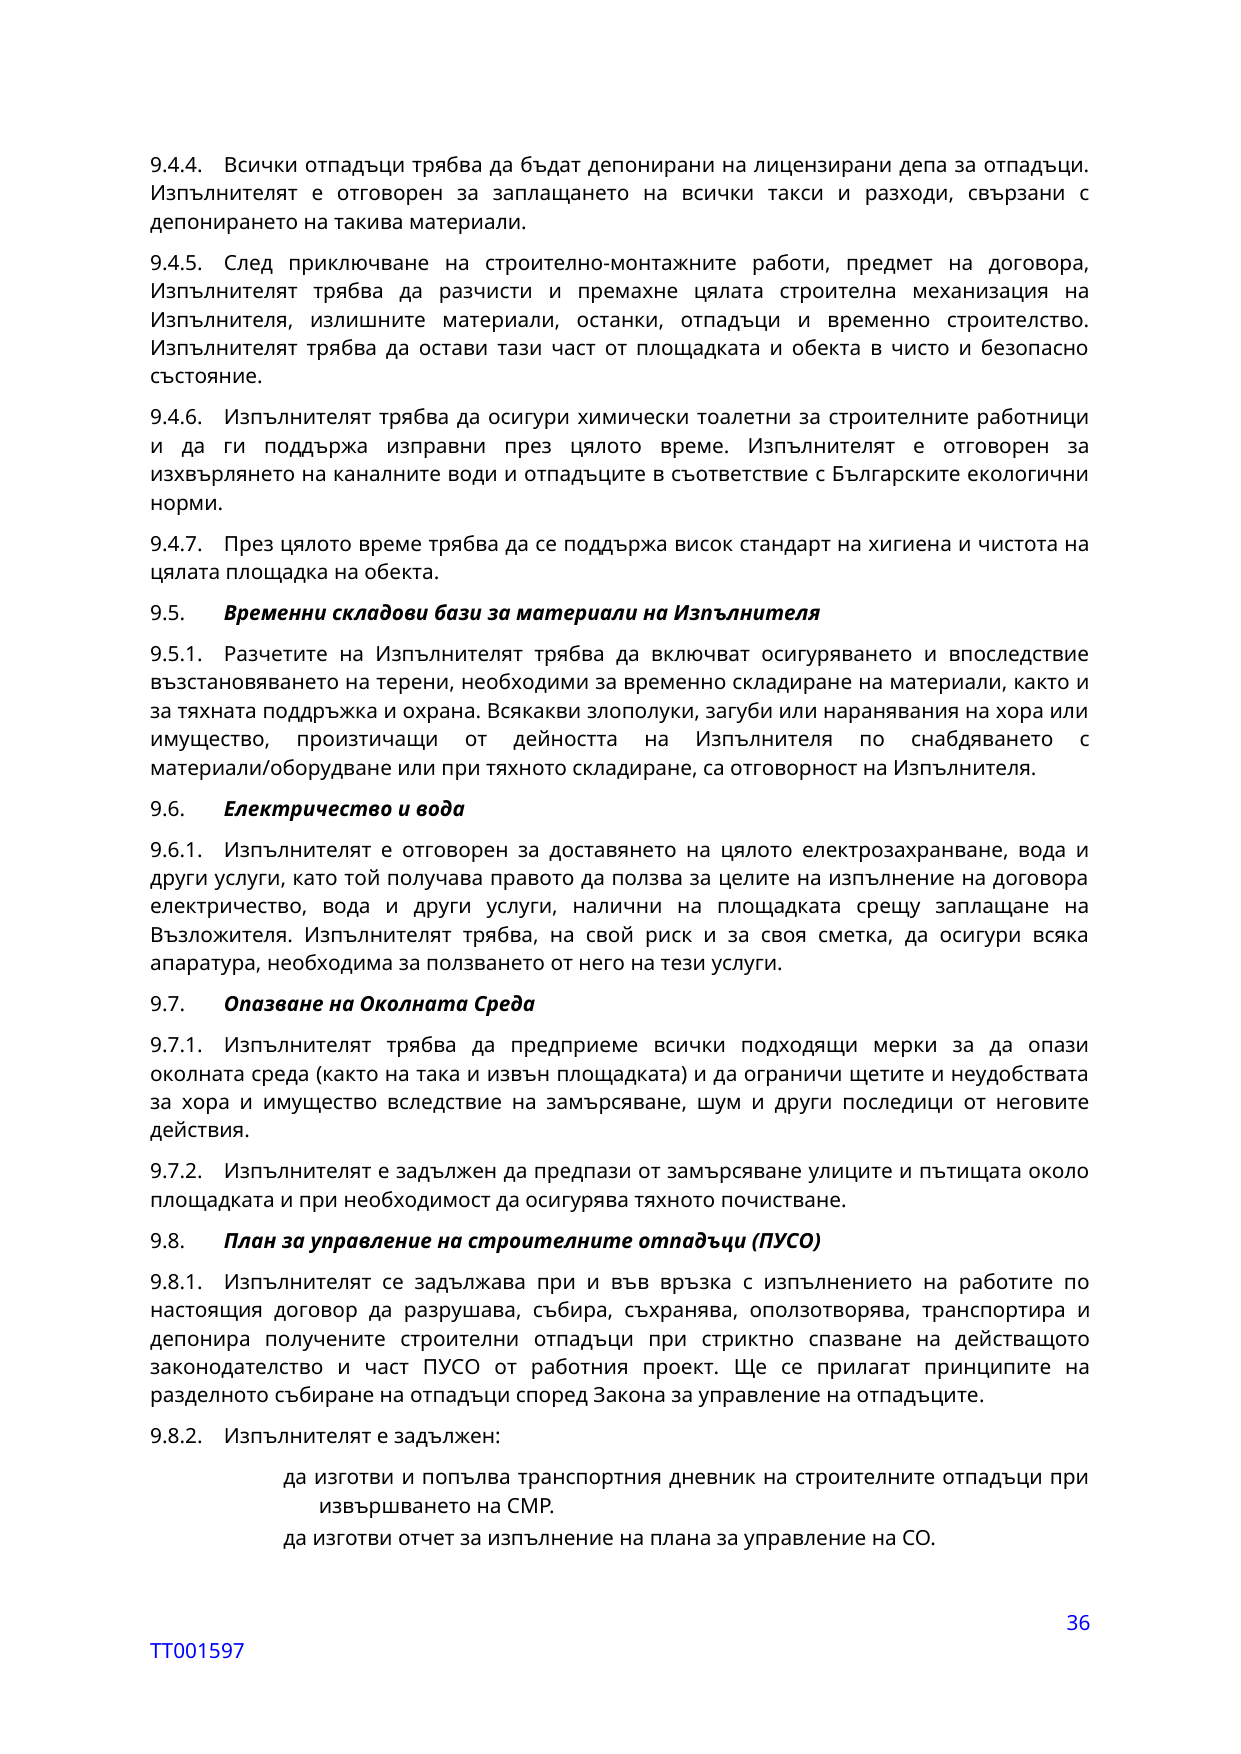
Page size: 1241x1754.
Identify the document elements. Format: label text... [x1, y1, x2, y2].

list Изпълнителят трябва да осигури химически тоалетни за строителните работници и да ги поддържа изправни през цялото време. Изпълнителят е отговорен за изхвърлянето на каналните води и отпадъците в съответствие с Българските екологични норми. [150, 402, 1090, 516]
list Всички отпадъци трябва да бъдат депонирани на лицензирани депа за отпадъци. Изпълнителят е отговорен за заплащането на всички такси и разходи, свързани с депонирането на такива материали. [150, 150, 1090, 235]
list Изпълнителят е задължен: [150, 1422, 1090, 1450]
list Изпълнителят се задължава при и във връзка с изпълнението на работите по настоящия договор да разрушава, събира, съхранява, оползотворява, транспортира и депонира получените строителни отпадъци при стриктно спазване на действащото законодателство и част ПУСО от работния проект. Ще се прилагат принципите на разделното събиране на отпадъци според Закона за управление на отпадъците. [150, 1267, 1090, 1409]
list През цялото време трябва да се поддържа висок стандарт на хигиена и чистота на цялата площадка на обекта. [150, 529, 1090, 586]
list След приключване на строително-монтажните работи, предмет на договора, Изпълнителят трябва да разчисти и премахне цялата строителна механизация на Изпълнителя, излишните материали, останки, отпадъци и временно строителство. Изпълнителят трябва да остави тази част от площадката и обекта в чисто и безопасно състояние. [150, 248, 1090, 390]
text да изготви и попълва транспортния дневник на строителните отпадъци при извършването на СМР. [283, 1462, 1090, 1519]
text да изготви отчет за изпълнение на плана за управление на СО. [283, 1523, 1090, 1552]
list Изпълнителят е задължен да предпази от замърсяване улиците и пътищата около площадката и при необходимост да осигурява тяхното почистване. [150, 1157, 1090, 1213]
list Опазване на Околната Среда [150, 989, 1090, 1018]
list Разчетите на Изпълнителят трябва да включват осигуряването и впоследствие възстановяването на терени, необходими за временно складиране на материали, както и за тяхната поддръжка и охрана. Всякакви злополуки, загуби или наранявания на хора или имущество, произтичащи от дейността на Изпълнителя по снабдяването с материали/оборудване или при тяхното складиране, са отговорност на Изпълнителя. [150, 639, 1090, 781]
list Временни складови бази за материали на Изпълнителя [150, 598, 1090, 627]
list План за управление на строителните отпадъци (ПУСО) [150, 1226, 1090, 1254]
list Изпълнителят е отговорен за доставянето на цялото електрозахранване, вода и други услуги, като той получава правото да ползва за целите на изпълнение на договора електричество, вода и други услуги, налични на площадката срещу заплащане на Възложителя. Изпълнителят трябва, на свой риск и за своя сметка, да осигури всяка апаратура, необходима за ползването от него на тези услуги. [150, 835, 1090, 977]
list Изпълнителят трябва да предприеме всички подходящи мерки за да опази околната среда (както на така и извън площадката) и да ограничи щетите и неудобствата за хора и имущество вследствие на замърсяване, шум и други последици от неговите действия. [150, 1030, 1090, 1144]
list Електричество и вода [150, 794, 1090, 822]
